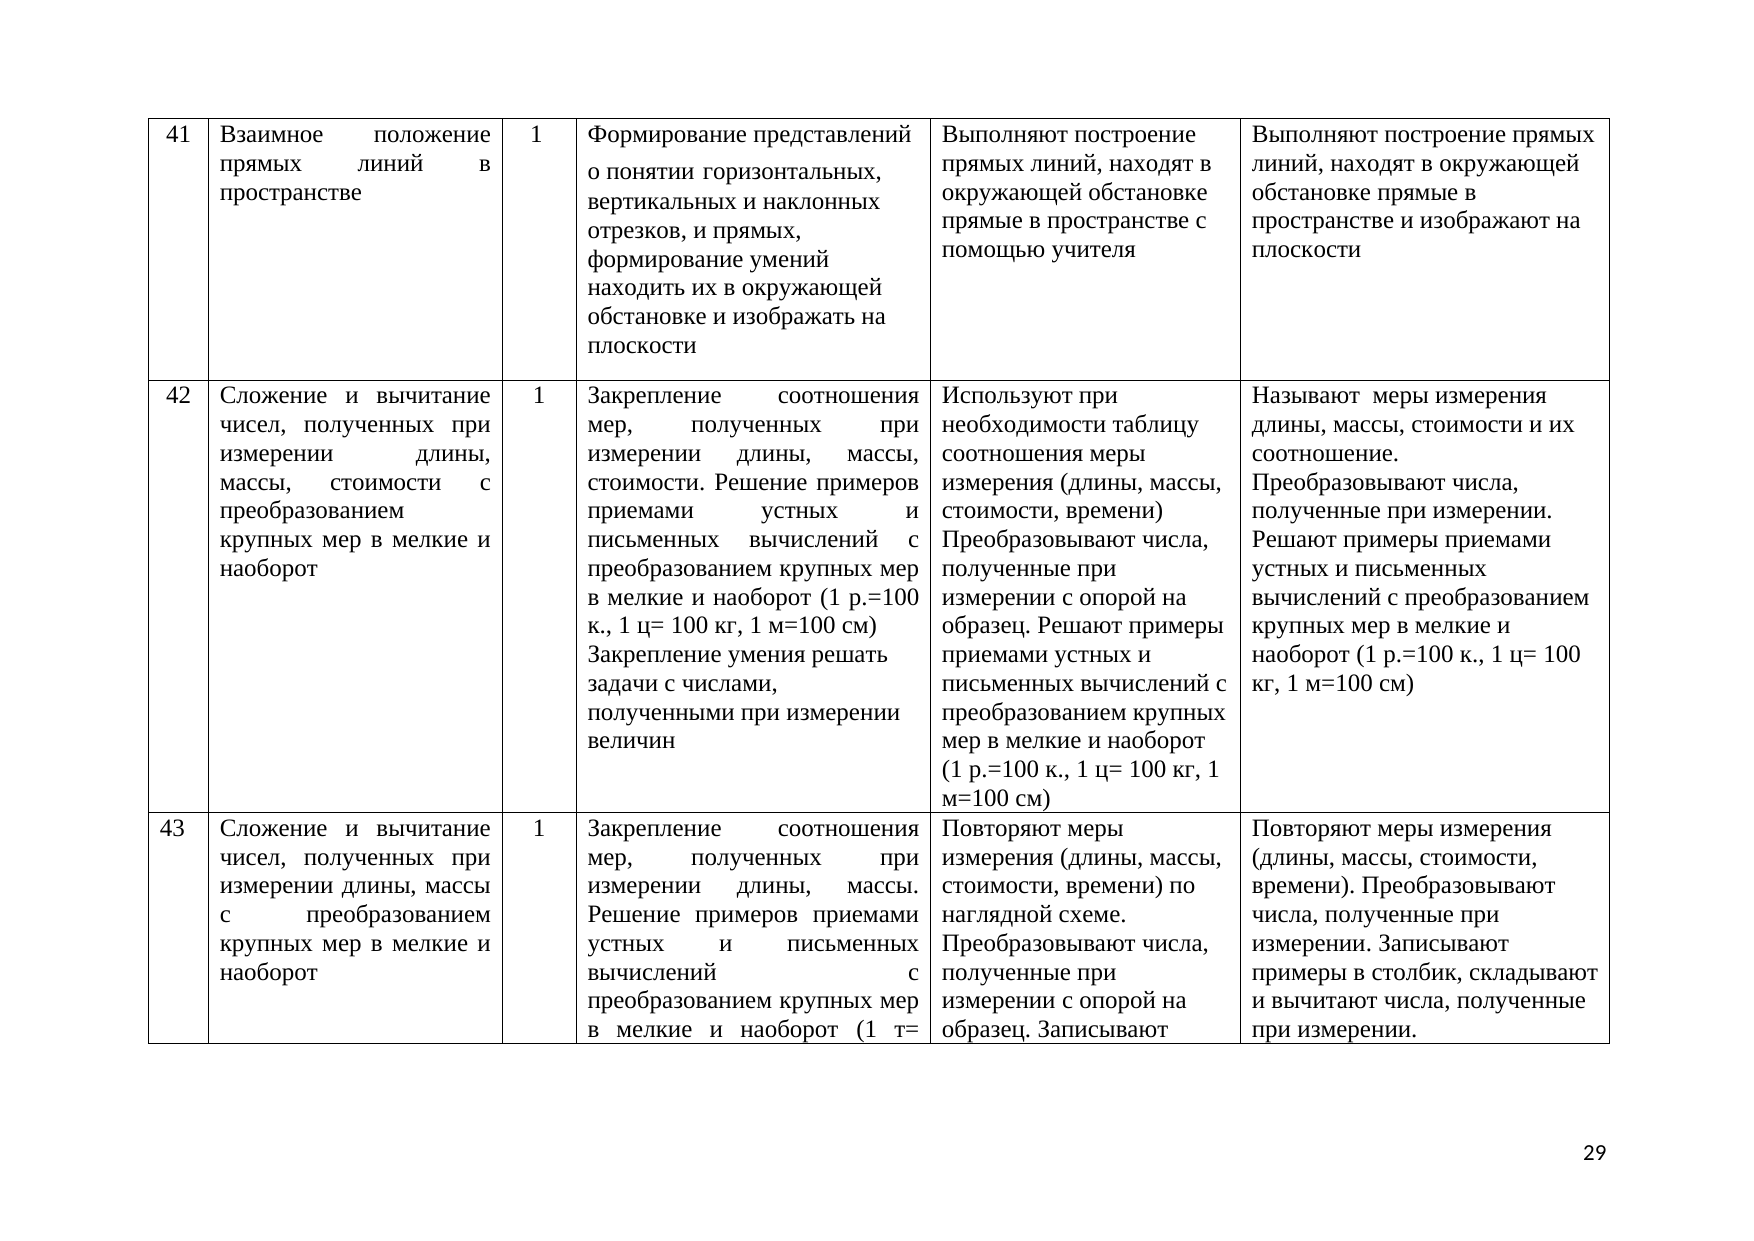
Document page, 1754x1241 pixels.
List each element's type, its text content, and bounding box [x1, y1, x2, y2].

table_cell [1241, 813, 1609, 1043]
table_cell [577, 813, 930, 1043]
table_cell Называют меры измерения длины, массы, стоимости и их соотношение. Преобразовывают числа, полученные при измерении. Решают примеры приемами устных и письменных вычислений с преобразованием крупных мер в мелкие и наоборот (1 р.=100 к., 1 ц= 100 кг, 1 м=100 см) [1241, 381, 1609, 812]
table_cell Закрепление соотношения мер, полученных при измерении длины, массы, стоимости. Решение примеров приемами устных и письменных вычислений с преобразованием крупных мер в мелкие и наоборот (1 р.=100 к., 1 ц= 100 кг, 1 м=100 см) Закрепление умения решать задачи с числами, полученными при измерении величин [577, 381, 930, 812]
table_header Выполняют построение прямых линий, находят в окружающей обстановке прямые в пространстве с помощью учителя [931, 119, 1240, 379]
table_header Выполняют построение прямых линий, находят в окружающей обстановке прямые в пространстве и изображают на плоскости [1241, 119, 1609, 379]
table_header 41 [149, 119, 208, 379]
table_cell Используют при необходимости таблицу соотношения меры измерения (длины, массы, стоимости, времени) Преобразовывают числа, полученные при измерении с опорой на образец. Решают примеры приемами устных и письменных вычислений с преобразованием крупных мер в мелкие и наоборот (1 р.=100 к., 1 ц= 100 кг, 1 м=100 см) [931, 381, 1240, 812]
table_cell 1 [503, 813, 576, 1043]
table_header 1 [503, 119, 576, 379]
table_header Формирование представлений о понятии горизонтальных, вертикальных и наклонных отрезков, и прямых, формирование умений находить их в окружающей обстановке и изображать на плоскости [577, 119, 930, 379]
table_cell 43 [149, 813, 208, 1043]
table_header Взаимное положение прямых линий в пространстве [209, 119, 502, 379]
table_cell 42 [149, 381, 208, 812]
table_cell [931, 813, 1240, 1043]
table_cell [209, 813, 502, 1043]
table_cell Сложение и вычитание чисел, полученных при измерении длины, массы, стоимости с преобразованием крупных мер в мелкие и наоборот [209, 381, 502, 812]
table_cell 1 [503, 381, 576, 812]
